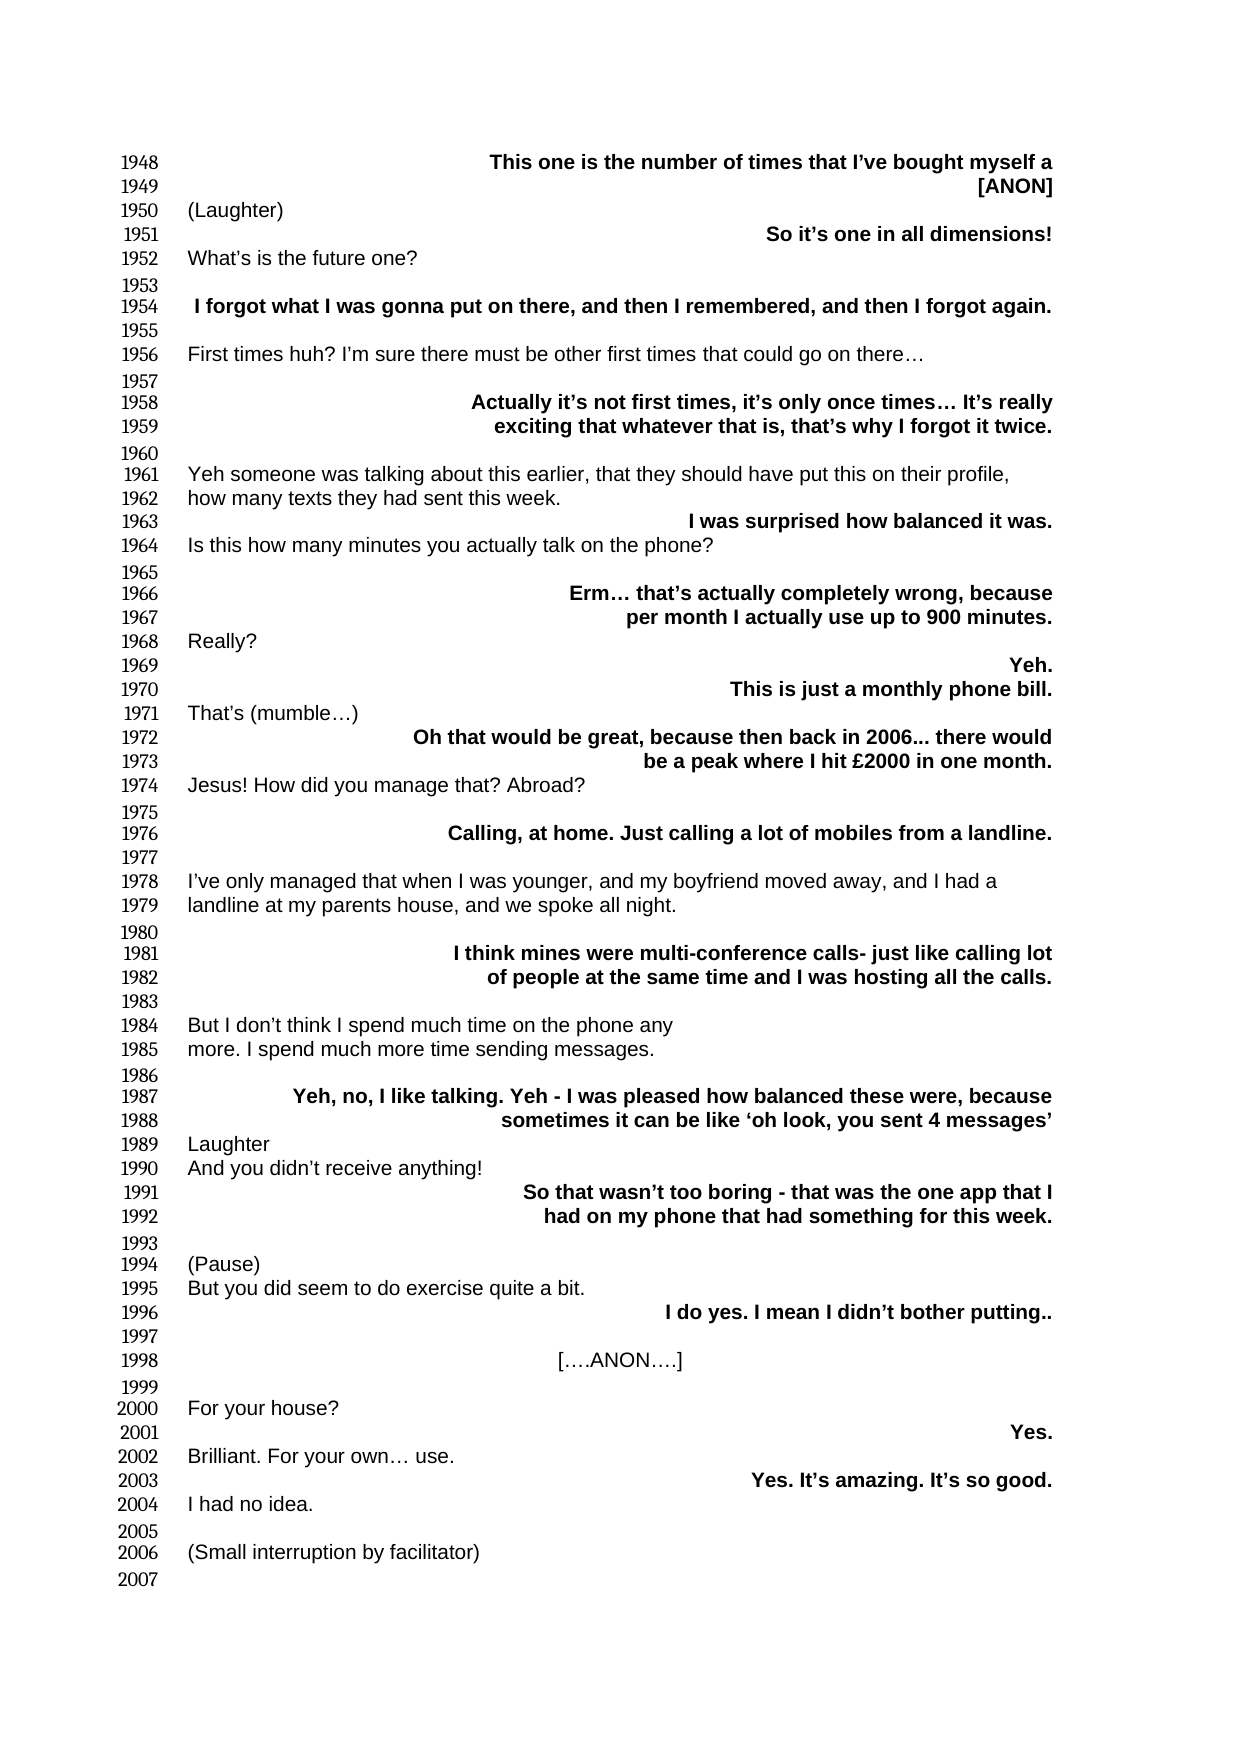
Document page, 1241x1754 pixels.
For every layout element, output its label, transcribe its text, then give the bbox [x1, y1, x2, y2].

text So that wasn’t too boring - that was the one app that I had on my phone that had something for this week. [483, 1180, 1053, 1228]
text Jesus! How did you manage that? Abroad? [187, 773, 1053, 797]
text I’ve only managed that when I was younger, and my boyfriend moved away, and I had a landline at my parents house, and we spoke all night. [187, 869, 1053, 917]
text Calling, at home. Just calling a lot of mobiles from a landline. [187, 821, 1053, 845]
text I had no idea. [187, 1492, 1053, 1516]
text Yes. [187, 1420, 1053, 1444]
text (Laughter) [187, 198, 1053, 222]
text I forgot what I was gonna put on there, and then I remembered, and then I forgot again. [187, 294, 1053, 318]
text Erm… that’s actually completely wrong, because per month I actually use up to 900 minutes. [542, 581, 1053, 629]
text This is just a monthly phone bill. [187, 677, 1053, 701]
text Is this how many minutes you actually talk on the phone? [187, 533, 1053, 557]
text Really? [187, 629, 1053, 653]
text I was surprised how balanced it was. [187, 509, 1053, 533]
text Yeh someone was talking about this earlier, that they should have put this on their profile, how many texts they had sent this week. [187, 461, 1053, 509]
text Oh that would be great, because then back in 2006... there would be a peak where I hit £2000 in one month. [394, 725, 1053, 773]
text [….ANON….] [187, 1348, 1053, 1372]
text First times huh? I’m sure there must be other first times that could go on there… [187, 342, 1053, 366]
text So it’s one in all dimensions! [187, 222, 1053, 246]
text Laughter [187, 1132, 1053, 1156]
text And you didn’t receive anything! [187, 1156, 1053, 1180]
text I think mines were multi-conference calls- just like calling lot of people at the same time and I was hosting all the calls. [438, 941, 1053, 988]
text (Small interruption by facilitator) [187, 1539, 1053, 1563]
text That’s (mumble…) [187, 701, 1053, 725]
text For your house? [187, 1396, 1053, 1420]
text But you did seem to do exercise quite a bit. [187, 1276, 1053, 1300]
text What’s is the future one? [187, 246, 1053, 270]
text I do yes. I mean I didn’t bother putting.. [187, 1300, 1053, 1324]
text Brilliant. For your own… use. [187, 1444, 1053, 1468]
text Yeh, no, I like talking. Yeh - I was pleased how balanced these were, because sometimes it can be like ‘oh look, you sent 4 messages’ [187, 1084, 1053, 1132]
text But I don’t think I spend much time on the phone any more. I spend much more time sending messages. [187, 1012, 690, 1060]
text Actually it’s not first times, it’s only once times… It’s really exciting that whatever that is, that’s why I forgot it twice. [424, 389, 1053, 437]
text (Pause) [187, 1252, 1053, 1276]
text This one is the number of times that I’ve bought myself a [ANON] [453, 150, 1053, 198]
text Yeh. [187, 653, 1053, 677]
text Yes. It’s amazing. It’s so good. [187, 1468, 1053, 1492]
